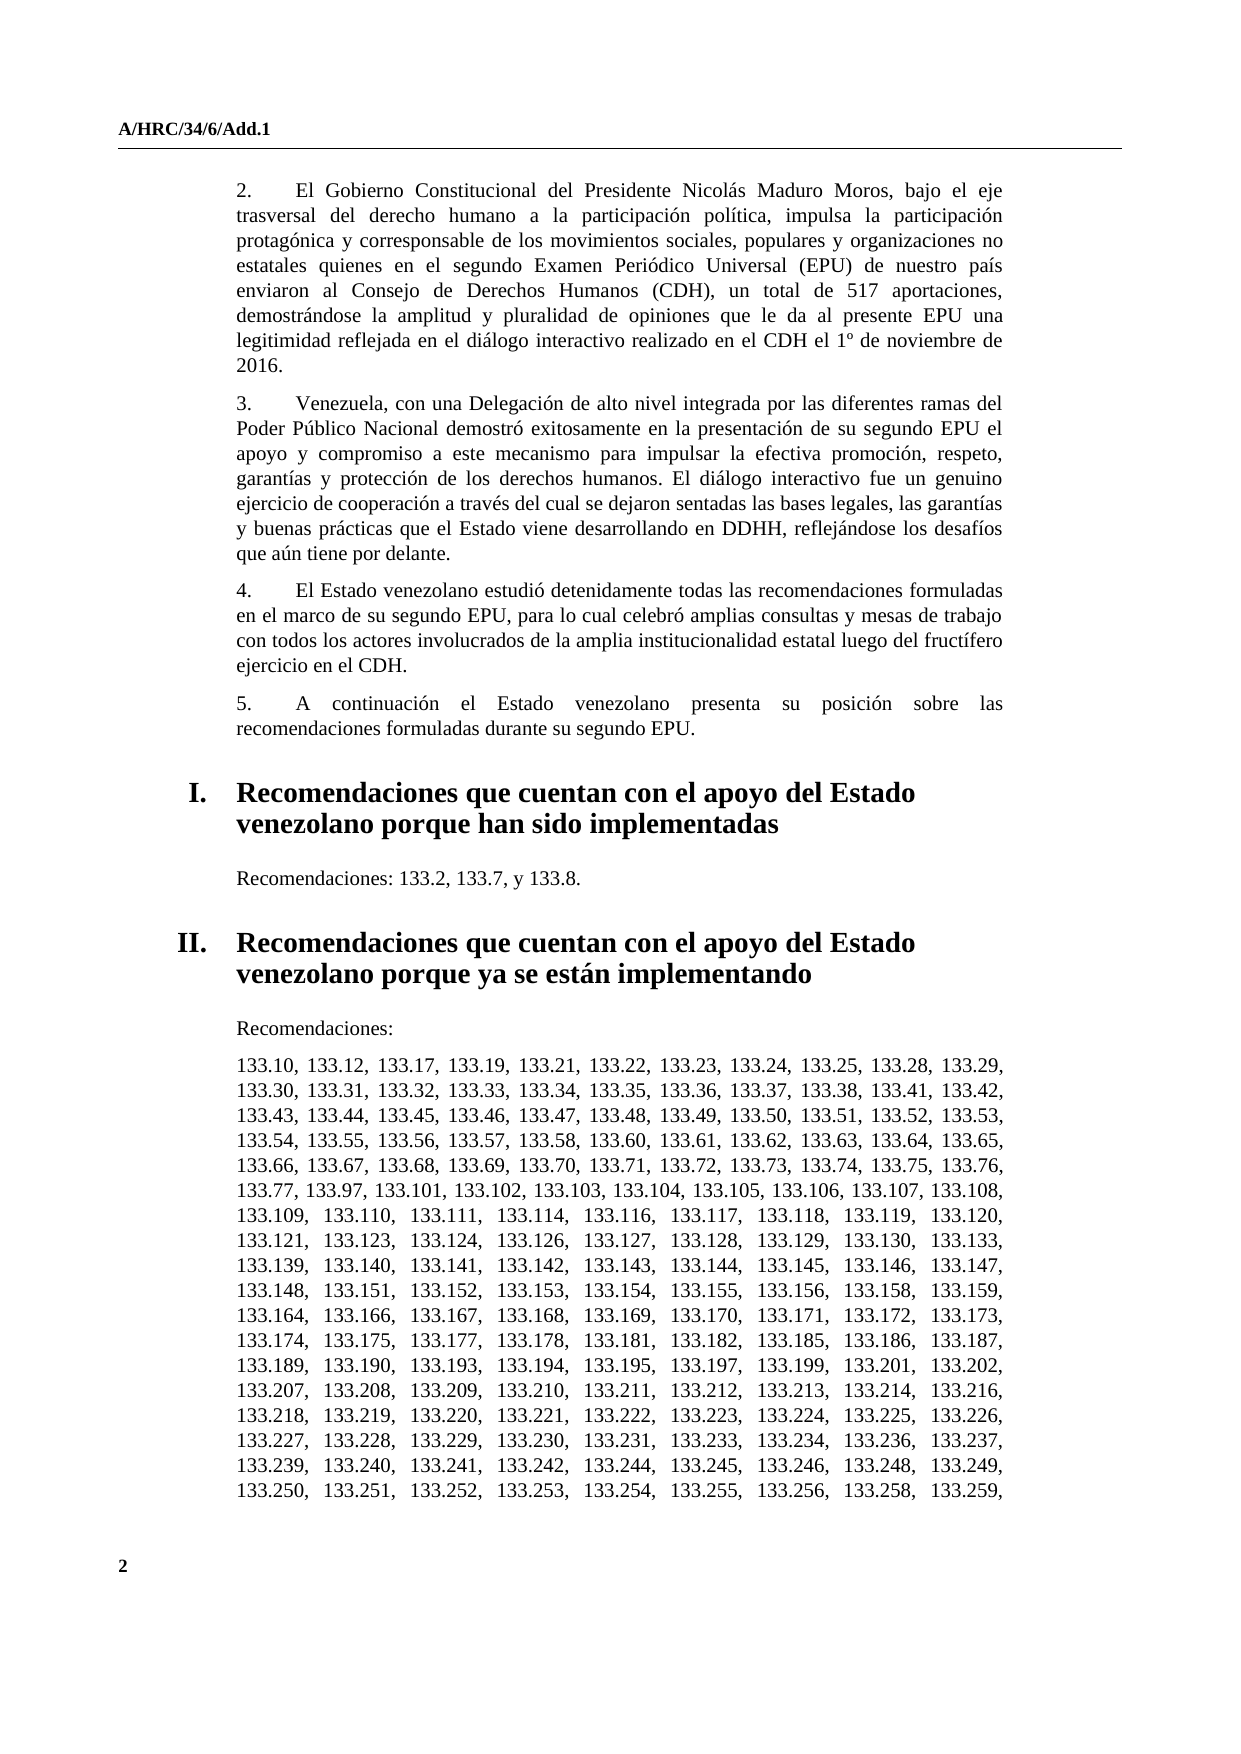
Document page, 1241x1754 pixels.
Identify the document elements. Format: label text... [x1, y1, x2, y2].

text Recomendaciones: 133.2, 133.7, y 133.8. [236, 865, 1004, 890]
text 3. Venezuela, con una Delegación de alto nivel integrada por las diferentes ramas del Poder Público Nacional demostró exitosamente en la presentación de su segundo EPU el apoyo y compromiso a este mecanismo para impulsar la efectiva promoción, respeto, garantías y protección de los derechos humanos. El diálogo interactivo fue un genuino ejercicio de cooperación a través del cual se dejaron sentadas las bases legales, las garantías y buenas prácticas que el Estado viene desarrollando en DDHH, reflejándose los desafíos que aún tiene por delante. [236, 390, 1004, 565]
text 4. El Estado venezolano estudió detenidamente todas las recomendaciones formuladas en el marco de su segundo EPU, para lo cual celebró amplias consultas y mesas de trabajo con todos los actores involucrados de la amplia institucionalidad estatal luego del fructífero ejercicio en el CDH. [236, 577, 1004, 677]
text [236, 1052, 1004, 1502]
text II. Recomendaciones que cuentan con el apoyo del Estado venezolano porque ya se están implementando [118, 927, 1004, 990]
text I. Recomendaciones que cuentan con el apoyo del Estado venezolano porque han sido implementadas [118, 777, 1004, 840]
text Recomendaciones: [236, 1015, 1004, 1040]
text 5. A continuación el Estado venezolano presenta su posición sobre las recomendaciones formuladas durante su segundo EPU. [236, 690, 1004, 740]
text 2. El Gobierno Constitucional del Presidente Nicolás Maduro Moros, bajo el eje trasversal del derecho humano a la participación política, impulsa la participación protagónica y corresponsable de los movimientos sociales, populares y organizaciones no estatales quienes en el segundo Examen Periódico Universal (EPU) de nuestro país enviaron al Consejo de Derechos Humanos (CDH), un total de 517 aportaciones, demostrándose la amplitud y pluralidad de opiniones que le da al presente EPU una legitimidad reflejada en el diálogo interactivo realizado en el CDH el 1º de noviembre de 2016. [236, 177, 1004, 377]
